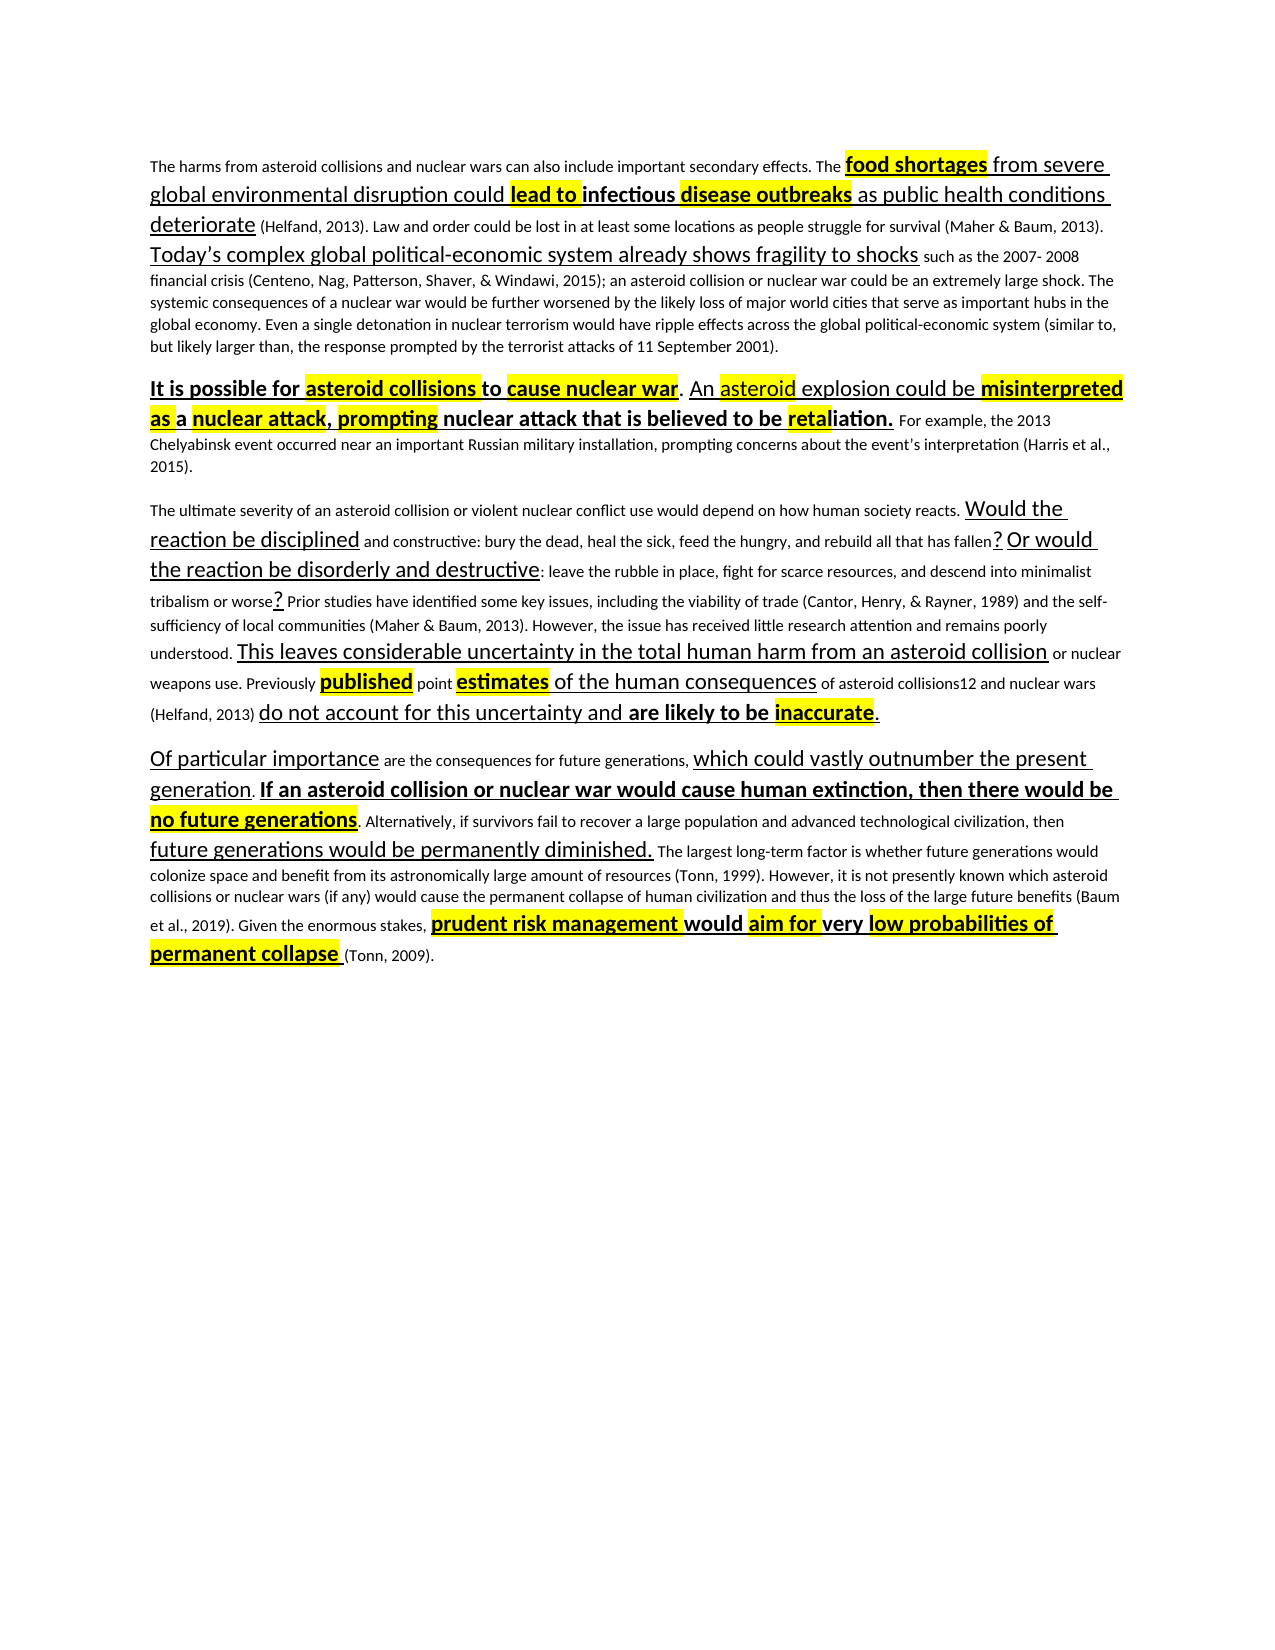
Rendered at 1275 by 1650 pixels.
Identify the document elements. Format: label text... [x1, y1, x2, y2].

text Of particular importance are the consequences for future generations, which could vastly outnumber the present generation. If an asteroid collision or nuclear war would cause human extinction, then there would be no future generations. Alternatively, if survivors fail to recover a large population and advanced technological civilization, then future generations would be permanently diminished. The largest long-term factor is whether future generations would colonize space and benefit from its astronomically large amount of resources (Tonn, 1999). However, it is not presently known which asteroid collisions or nuclear wars (if any) would cause the permanent collapse of human civilization and thus the loss of the large future benefits (Baum et al., 2019). Given the enormous stakes, prudent risk management would aim for very low probabilities of permanent collapse (Tonn, 2009). [150, 744, 1125, 967]
text The harms from asteroid collisions and nuclear wars can also include important secondary effects. The food shortages from severe global environmental disruption could lead to infectious disease outbreaks as public health conditions deteriorate (Helfand, 2013). Law and order could be lost in at least some locations as people struggle for survival (Maher & Baum, 2013). Today’s complex global political-economic system already shows fragility to shocks such as the 2007- 2008 financial crisis (Centeno, Nag, Patterson, Shaver, & Windawi, 2015); an asteroid collision or nuclear war could be an extremely large shock. The systemic consequences of a nuclear war would be further worsened by the likely loss of major world cities that serve as important hubs in the global economy. Even a single detonation in nuclear terrorism would have ripple effects across the global political-economic system (similar to, but likely larger than, the response prompted by the terrorist attacks of 11 September 2001). [150, 150, 1125, 356]
text The ultimate severity of an asteroid collision or violent nuclear conflict use would depend on how human society reacts. Would the reaction be disciplined and constructive: bury the dead, heal the sick, feed the hungry, and rebuild all that has fallen? Or would the reaction be disorderly and destructive: leave the rubble in place, fight for scarce resources, and descend into minimalist tribalism or worse? Prior studies have identified some key issues, including the viability of trade (Cantor, Henry, & Rayner, 1989) and the self-sufficiency of local communities (Maher & Baum, 2013). However, the issue has received little research attention and remains poorly understood. This leaves considerable uncertainty in the total human harm from an asteroid collision or nuclear weapons use. Previously published point estimates of the human consequences of asteroid collisions12 and nuclear wars (Helfand, 2013) do not account for this uncertainty and are likely to be inaccurate. [150, 494, 1125, 726]
text It is possible for asteroid collisions to cause nuclear war. An asteroid explosion could be misinterpreted as a nuclear attack, prompting nuclear attack that is believed to be retaliation. For example, the 2013 Chelyabinsk event occurred near an important Russian military installation, prompting concerns about the event’s interpretation (Harris et al., 2015). [150, 374, 1125, 476]
